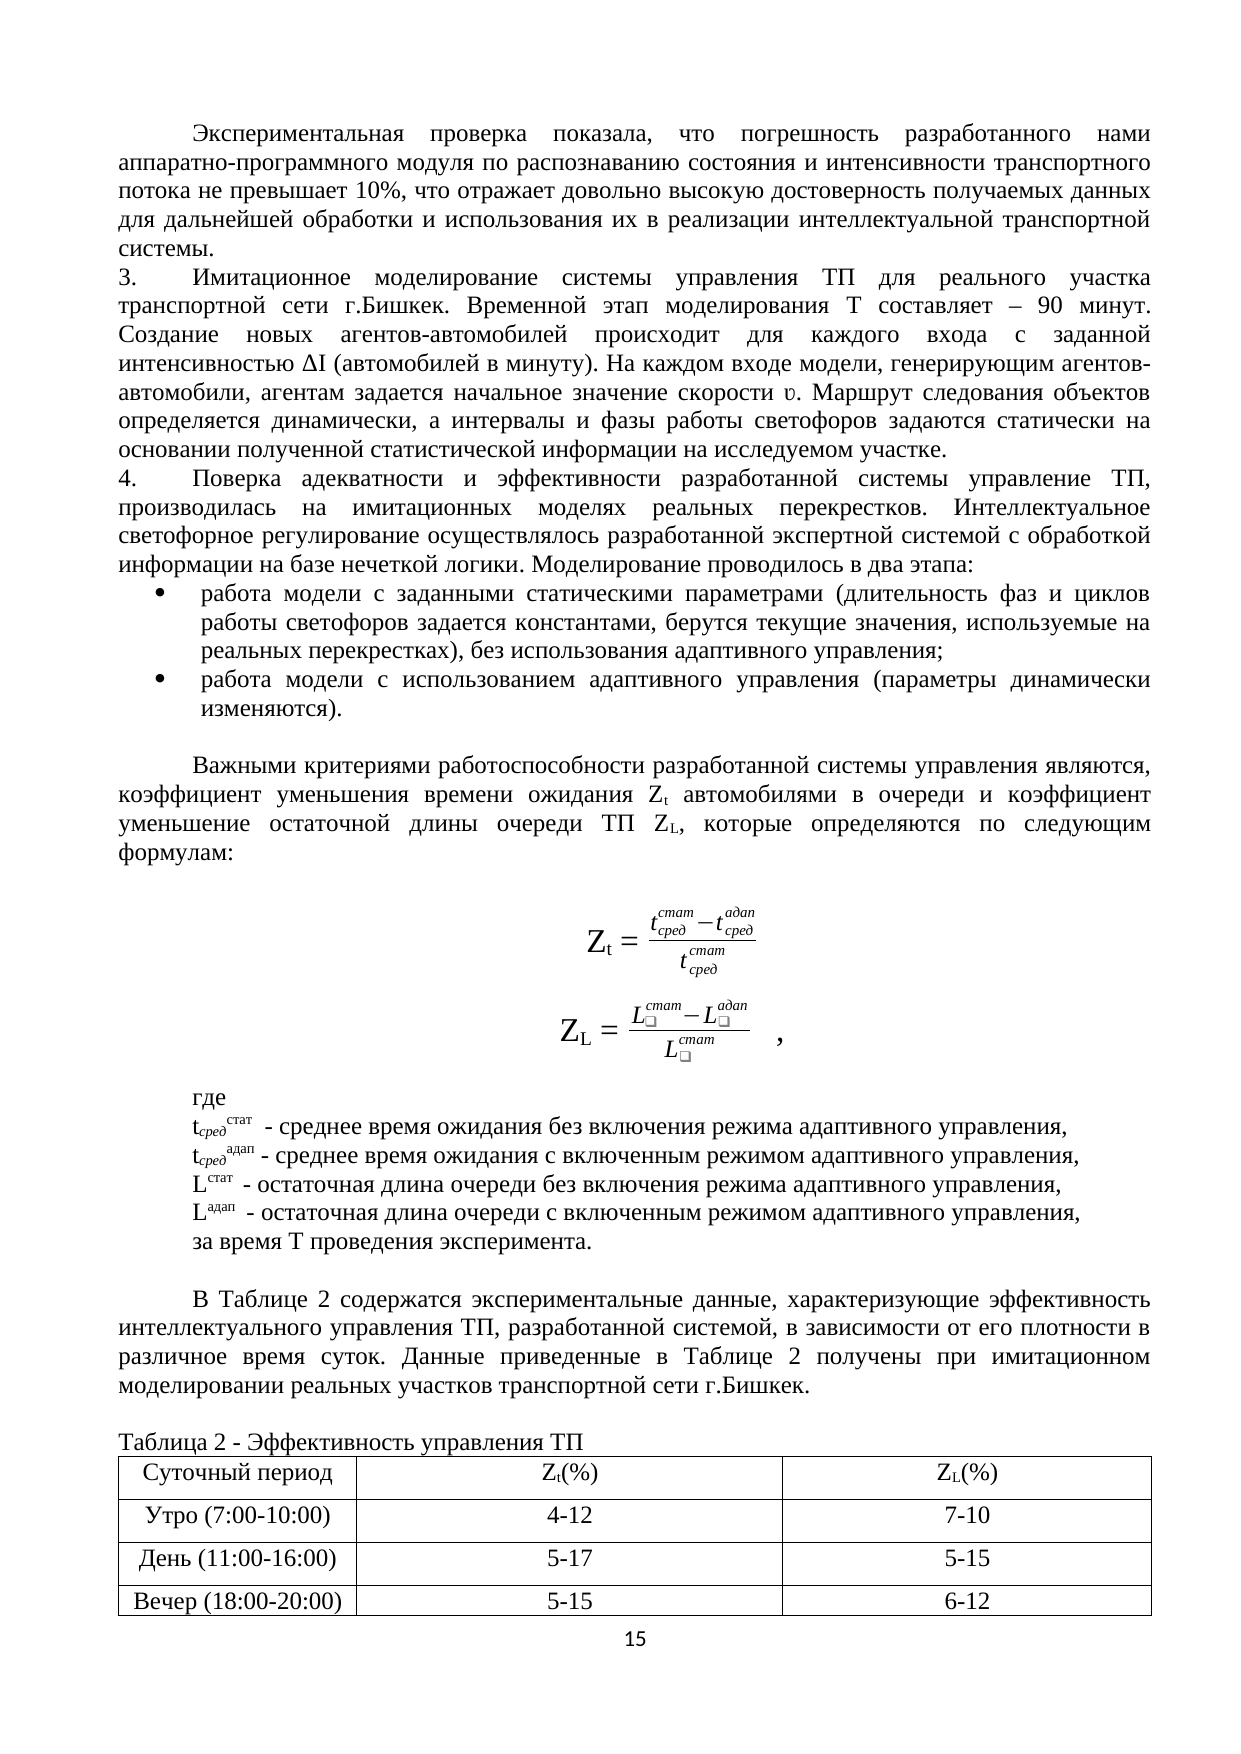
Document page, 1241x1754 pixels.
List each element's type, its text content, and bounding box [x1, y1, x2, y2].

table_cell 5-15 [783, 1543, 1151, 1585]
text Экспериментальная проверка показала, что погрешность разработанного нами аппаратно-программного модуля по распознаванию состояния и интенсивности транспортного потока не превышает 10%, что отражает довольно высокую достоверность получаемых данных для дальнейшей обработки и использования их в реализации интеллектуальной транспортной системы. [118, 118, 1152, 262]
table_header Ζt(%) [357, 1457, 782, 1499]
text Таблица 2 - Эффективность управления ТП [118, 1427, 1152, 1456]
text Lадап - остаточная длина очереди с включенным режимом адаптивного управления, [118, 1197, 1152, 1226]
table_header ΖL(%) [783, 1457, 1151, 1499]
list работа модели с использованием адаптивного управления (параметры динамически изменяются). [156, 664, 1152, 722]
text ΖL = , [118, 997, 1152, 1063]
table_cell 6-12 [783, 1586, 1151, 1615]
list Поверка адекватности и эффективности разработанной системы управление ТП, производилась на имитационных моделях реальных перекрестков. Интеллектуальное светофорное регулирование осуществлялось разработанной экспертной системой с обработкой информации на базе нечеткой логики. Моделирование проводилось в два этапа: [118, 463, 1152, 578]
text Ζt = [118, 904, 1152, 977]
text Lстат - остаточная длина очереди без включения режима адаптивного управления, [118, 1169, 1152, 1197]
table_cell 5-17 [357, 1543, 782, 1585]
table_cell День (11:00-16:00) [119, 1543, 356, 1585]
text за время T проведения эксперимента. [118, 1226, 1152, 1255]
text Важными критериями работоспособности разработанной системы управления являются, коэффициент уменьшения времени ожидания Ζt автомобилями в очереди и коэффициент уменьшение остаточной длины очереди ТП ΖL, которые определяются по следующим формулам: [118, 751, 1152, 866]
list работа модели с заданными статическими параметрами (длительность фаз и циклов работы светофоров задается константами, берутся текущие значения, используемые на реальных перекрестках), без использования адаптивного управления; [156, 578, 1152, 664]
table_cell Утро (7:00-10:00) [119, 1500, 356, 1542]
text tсредстат - среднее время ожидания без включения режима адаптивного управления, [118, 1111, 1152, 1140]
list Имитационное моделирование системы управления ТП для реального участка транспортной сети г.Бишкек. Временной этап моделирования T составляет – 90 минут. Создание новых агентов-автомобилей происходит для каждого входа с заданной интенсивностью ΔI (автомобилей в минуту). На каждом входе модели, генерирующим агентов-автомобили, агентам задается начальное значение скорости ʋ. Маршрут следования объектов определяется динамически, а интервалы и фазы работы светофоров задаются статически на основании полученной статистической информации на исследуемом участке. [118, 262, 1152, 463]
text tсредадап - среднее время ожидания с включенным режимом адаптивного управления, [118, 1140, 1152, 1169]
table_cell 5-15 [357, 1586, 782, 1615]
text В Таблице 2 содержатся экспериментальные данные, характеризующие эффективность интеллектуального управления ТП, разработанной системой, в зависимости от его плотности в различное время суток. Данные приведенные в Таблице 2 получены при имитационном моделировании реальных участков транспортной сети г.Бишкек. [118, 1284, 1152, 1399]
table_header Суточный период [119, 1457, 356, 1499]
table_cell 4-12 [357, 1500, 782, 1542]
text где [118, 1082, 1152, 1111]
table_cell 7-10 [783, 1500, 1151, 1542]
table_cell Вечер (18:00-20:00) [119, 1586, 356, 1615]
